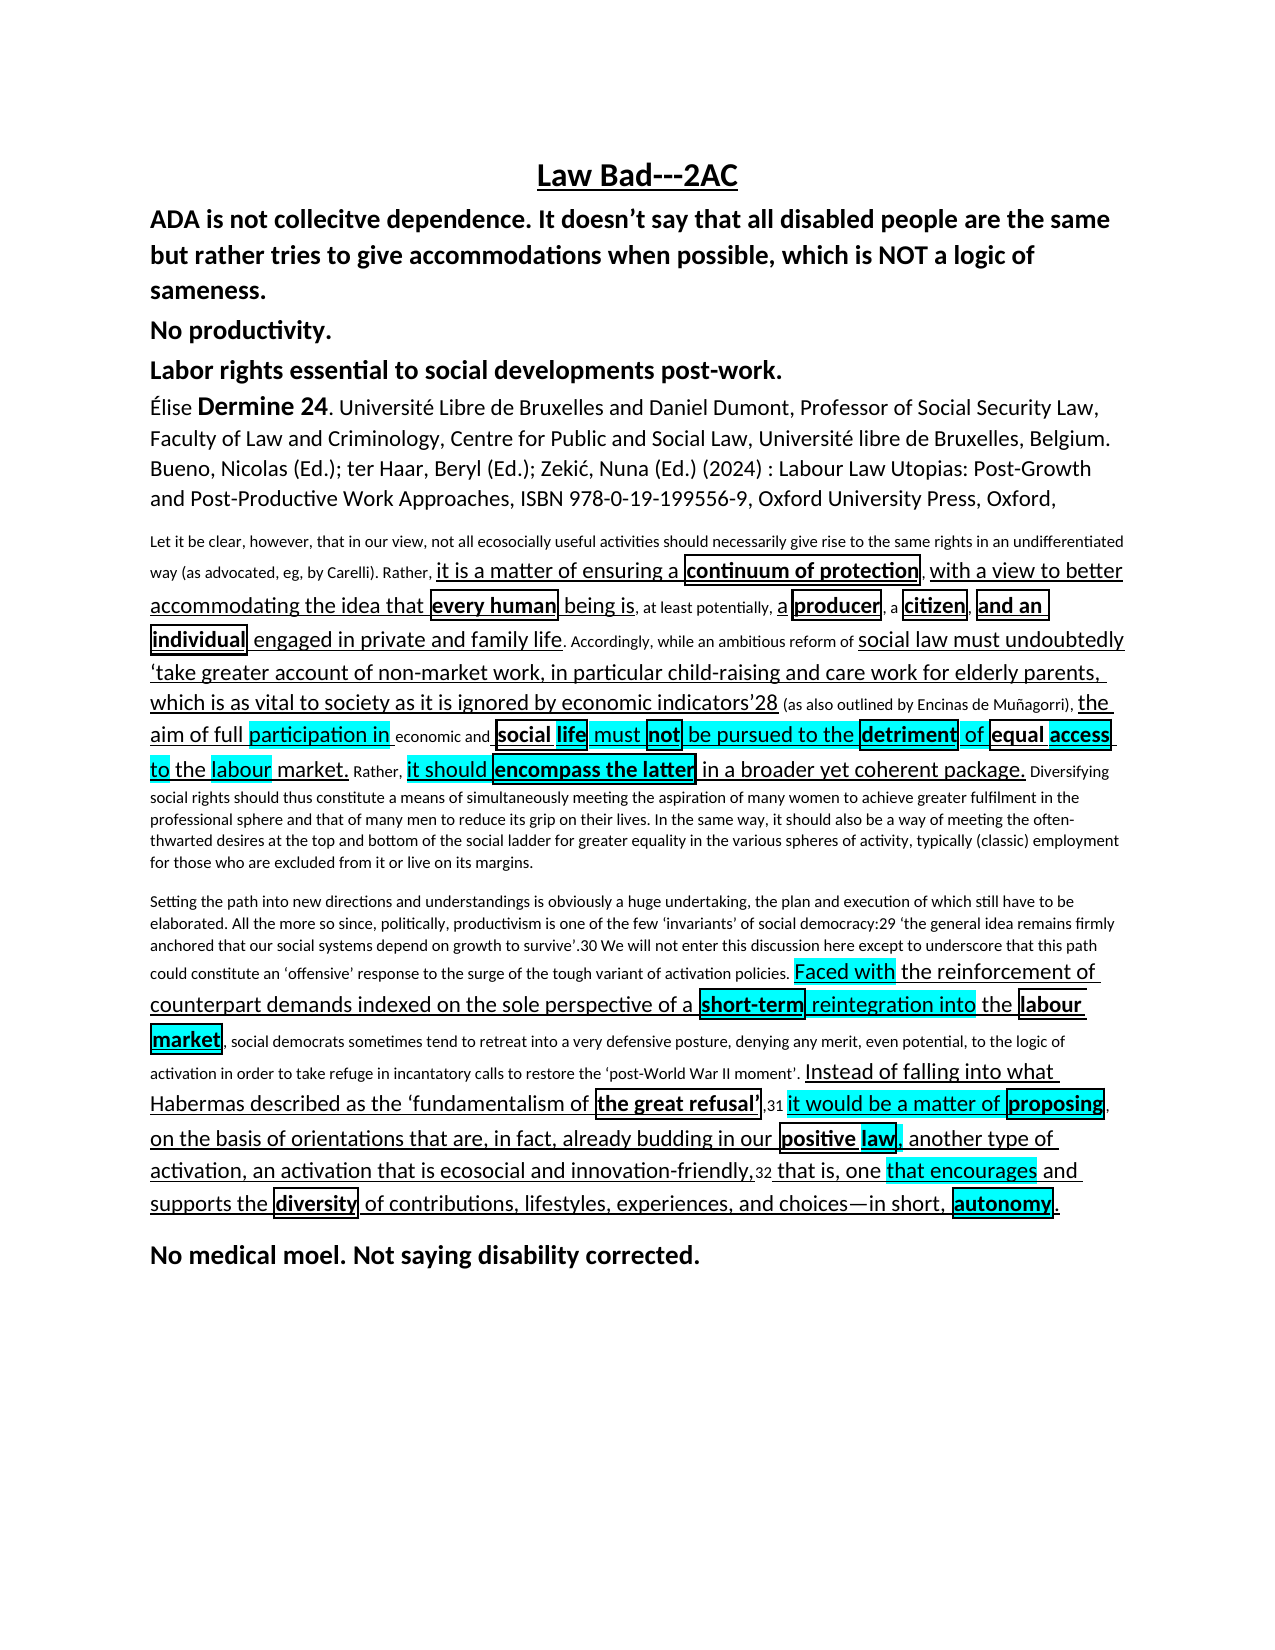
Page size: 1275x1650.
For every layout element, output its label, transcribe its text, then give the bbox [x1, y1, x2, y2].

subtitle ADA is not collecitve dependence. It doesn’t say that all disabled people are the same but rather tries to give accommodations when possible, which is NOT a logic of sameness. [150, 202, 1125, 307]
subtitle Labor rights essential to social developments post-work. [150, 353, 1125, 386]
subtitle Law Bad---2AC [150, 154, 1125, 195]
text Let it be clear, however, that in our view, not all ecosocially useful activities should necessarily give rise to the same rights in an undifferentiated way (as advocated, eg, by Carelli). Rather, it is a matter of ensuring a continuum of protection, with a view to better accommodating the idea that every human being is, at least potentially, a producer, a citizen, and an individual engaged in private and family life. Accordingly, while an ambitious reform of social law must undoubtedly ‘take greater account of non-market work, in particular child-raising and care work for elderly parents, which is as vital to society as it is ignored by economic indicators’28 (as also outlined by Encinas de Muñagorri), the aim of full participation in economic and social life must not be pursued to the detriment of equal access to the labour market. Rather, it should encompass the latter in a broader yet coherent package. Diversifying social rights should thus constitute a means of simultaneously meeting the aspiration of many women to achieve greater fulfilment in the professional sphere and that of many men to reduce its grip on their lives. In the same way, it should also be a way of meeting the often-thwarted desires at the top and bottom of the social ladder for greater equality in the various spheres of activity, typically (classic) employment for those who are excluded from it or live on its margins. [150, 531, 1125, 873]
text Élise Dermine 24. Université Libre de Bruxelles and Daniel Dumont, Professor of Social Security Law, Faculty of Law and Criminology, Centre for Public and Social Law, Université libre de Bruxelles, Belgium. Bueno, Nicolas (Ed.); ter Haar, Beryl (Ed.); Zekić, Nuna (Ed.) (2024) : Labour Law Utopias: Post-Growth and Post-Productive Work Approaches, ISBN 978-0-19-199556-9, Oxford University Press, Oxford, [150, 389, 1125, 512]
subtitle No productivity. [150, 313, 1125, 346]
text Setting the path into new directions and understandings is obviously a huge undertaking, the plan and execution of which still have to be elaborated. All the more so since, politically, productivism is one of the few ‘invariants’ of social democracy:29 ‘the general idea remains firmly anchored that our social systems depend on growth to survive’.30 We will not enter this discussion here except to underscore that this path could constitute an ‘offensive’ response to the surge of the tough variant of activation policies. Faced with the reinforcement of counterpart demands indexed on the sole perspective of a short-term reintegration into the labour market, social democrats sometimes tend to retreat into a very defensive posture, denying any merit, even potential, to the logic of activation in order to take refuge in incantatory calls to restore the ‘post-World War II moment’. Instead of falling into what Habermas described as the ‘fundamentalism of the great refusal’,31 it would be a matter of proposing, on the basis of orientations that are, in fact, already budding in our positive law, another type of activation, an activation that is ecosocial and innovation-friendly,32 that is, one that encourages and supports the diversity of contributions, lifestyles, experiences, and choices—in short, autonomy. [150, 891, 1125, 1219]
subtitle No medical moel. Not saying disability corrected. [150, 1238, 1125, 1271]
